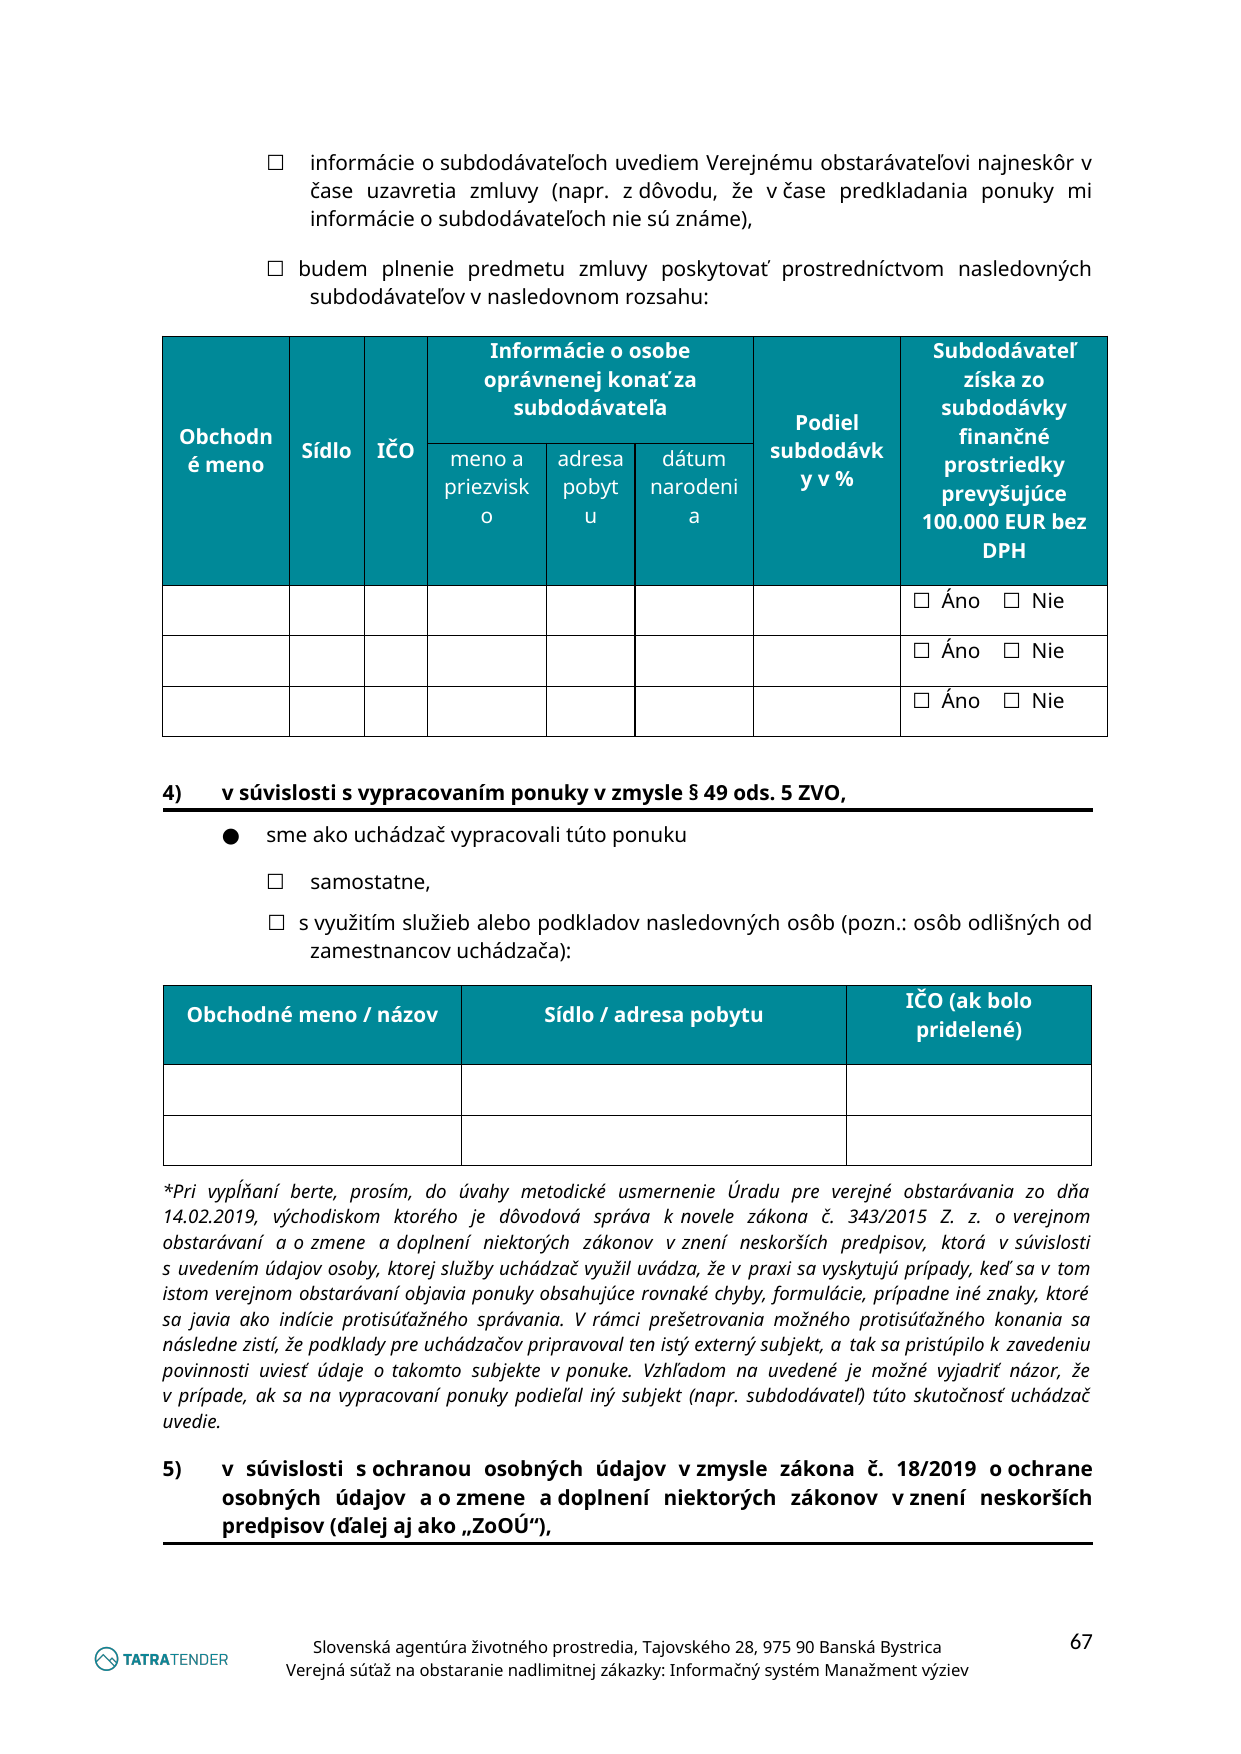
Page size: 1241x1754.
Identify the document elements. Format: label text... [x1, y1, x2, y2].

table_cell Áno Nie [901, 636, 1107, 686]
table_cell [847, 1065, 1091, 1114]
table_cell [163, 586, 289, 635]
table_header Sídlo [290, 337, 364, 585]
text budem plnenie predmetu zmluvy poskytovať prostredníctvom nasledovných subdodávateľov v nasledovnom rozsahu: [266, 254, 1093, 311]
text *Pri vypĺňaní berte, prosím, do úvahy metodické usmernenie Úradu pre verejné obstarávania zo dňa 14.02.2019, východiskom ktorého je dôvodová správa k novele zákona č. 343/2015 Z. z. o verejnom obstarávaní a o zmene a doplnení niektorých zákonov v znení neskorších predpisov, ktorá v súvislosti s uvedením údajov osoby, ktorej služby uchádzač využil uvádza, že v praxi sa vyskytujú prípady, keď sa v tom istom verejnom obstarávaní objavia ponuky obsahujúce rovnaké chyby, formulácie, prípadne iné znaky, ktoré sa javia ako indície protisúťažného správania. V rámci prešetrovania možného protisúťažného konania sa následne zistí, že podklady pre uchádzačov pripravoval ten istý externý subjekt, a tak sa pristúpilo k zavedeniu povinnosti uviesť údaje o takomto subjekte v ponuke. Vzhľadom na uvedené je možné vyjadriť názor, že v prípade, ak sa na vypracovaní ponuky podieľal iný subjekt (napr. subdodávateľ) túto skutočnosť uchádzač uvedie. [162, 1178, 1093, 1433]
list sme ako uchádzač vypracovali túto ponuku [222, 812, 1093, 854]
table_cell [428, 586, 546, 635]
table_cell Áno Nie [901, 586, 1107, 635]
table_cell [462, 1116, 846, 1165]
list v súvislosti s ochranou osobných údajov v zmysle zákona č. 18/2019 o ochrane osobných údajov a o zmene a doplnení niektorých zákonov v znení neskorších predpisov (ďalej aj ako „ZoOÚ“), [162, 1454, 1093, 1545]
table_cell Áno Nie [901, 687, 1107, 736]
table_cell adresa pobytu [547, 444, 634, 585]
table_cell [428, 636, 546, 686]
list v súvislosti s vypracovaním ponuky v zmysle § 49 ods. 5 ZVO, [162, 778, 1093, 812]
table_header Informácie o osobe oprávnenej konať za subdodávateľa [428, 337, 753, 443]
text s využitím služieb alebo podkladov nasledovných osôb (pozn.: osôb odlišných od zamestnancov uchádzača): [222, 908, 1093, 964]
table_cell [754, 687, 900, 736]
table_header Sídlo / adresa pobytu [462, 986, 846, 1064]
table_cell [847, 1116, 1091, 1165]
table_cell [636, 636, 753, 686]
table_cell [462, 1065, 846, 1114]
table_cell [290, 687, 364, 736]
table_cell [365, 586, 427, 635]
table_cell [290, 636, 364, 686]
table_cell [754, 636, 900, 686]
table_cell [547, 636, 634, 686]
table_header Podiel subdodávky v % [754, 337, 900, 585]
table_cell [365, 636, 427, 686]
table_cell [290, 586, 364, 635]
text samostatne, [266, 867, 1093, 895]
table_cell [164, 1065, 461, 1114]
table_header Subdodávateľ získa zo subdodávky finančné prostriedky prevyšujúce 100.000 EUR bez DPH [901, 337, 1107, 585]
table_cell [163, 636, 289, 686]
text informácie o subdodávateľoch uvediem Verejnému obstarávateľovi najneskôr v čase uzavretia zmluvy (napr. z dôvodu, že v čase predkladania ponuky mi informácie o subdodávateľoch nie sú známe), [266, 148, 1093, 233]
table_cell [636, 586, 753, 635]
table_cell [163, 687, 289, 736]
table_cell [754, 586, 900, 635]
table_cell [365, 687, 427, 736]
table_header Obchodné meno / názov [164, 986, 461, 1064]
table_cell meno a priezvisko [428, 444, 546, 585]
table_cell [547, 687, 634, 736]
table_cell dátum narodenia [636, 444, 753, 585]
table_cell [636, 687, 753, 736]
table_header Obchodné meno [163, 337, 289, 585]
table_cell [428, 687, 546, 736]
table_cell [164, 1116, 461, 1165]
table_header IČO [365, 337, 427, 585]
table_cell [547, 586, 634, 635]
table_header IČO (ak bolo pridelené) [847, 986, 1091, 1064]
picture [92, 1636, 239, 1680]
